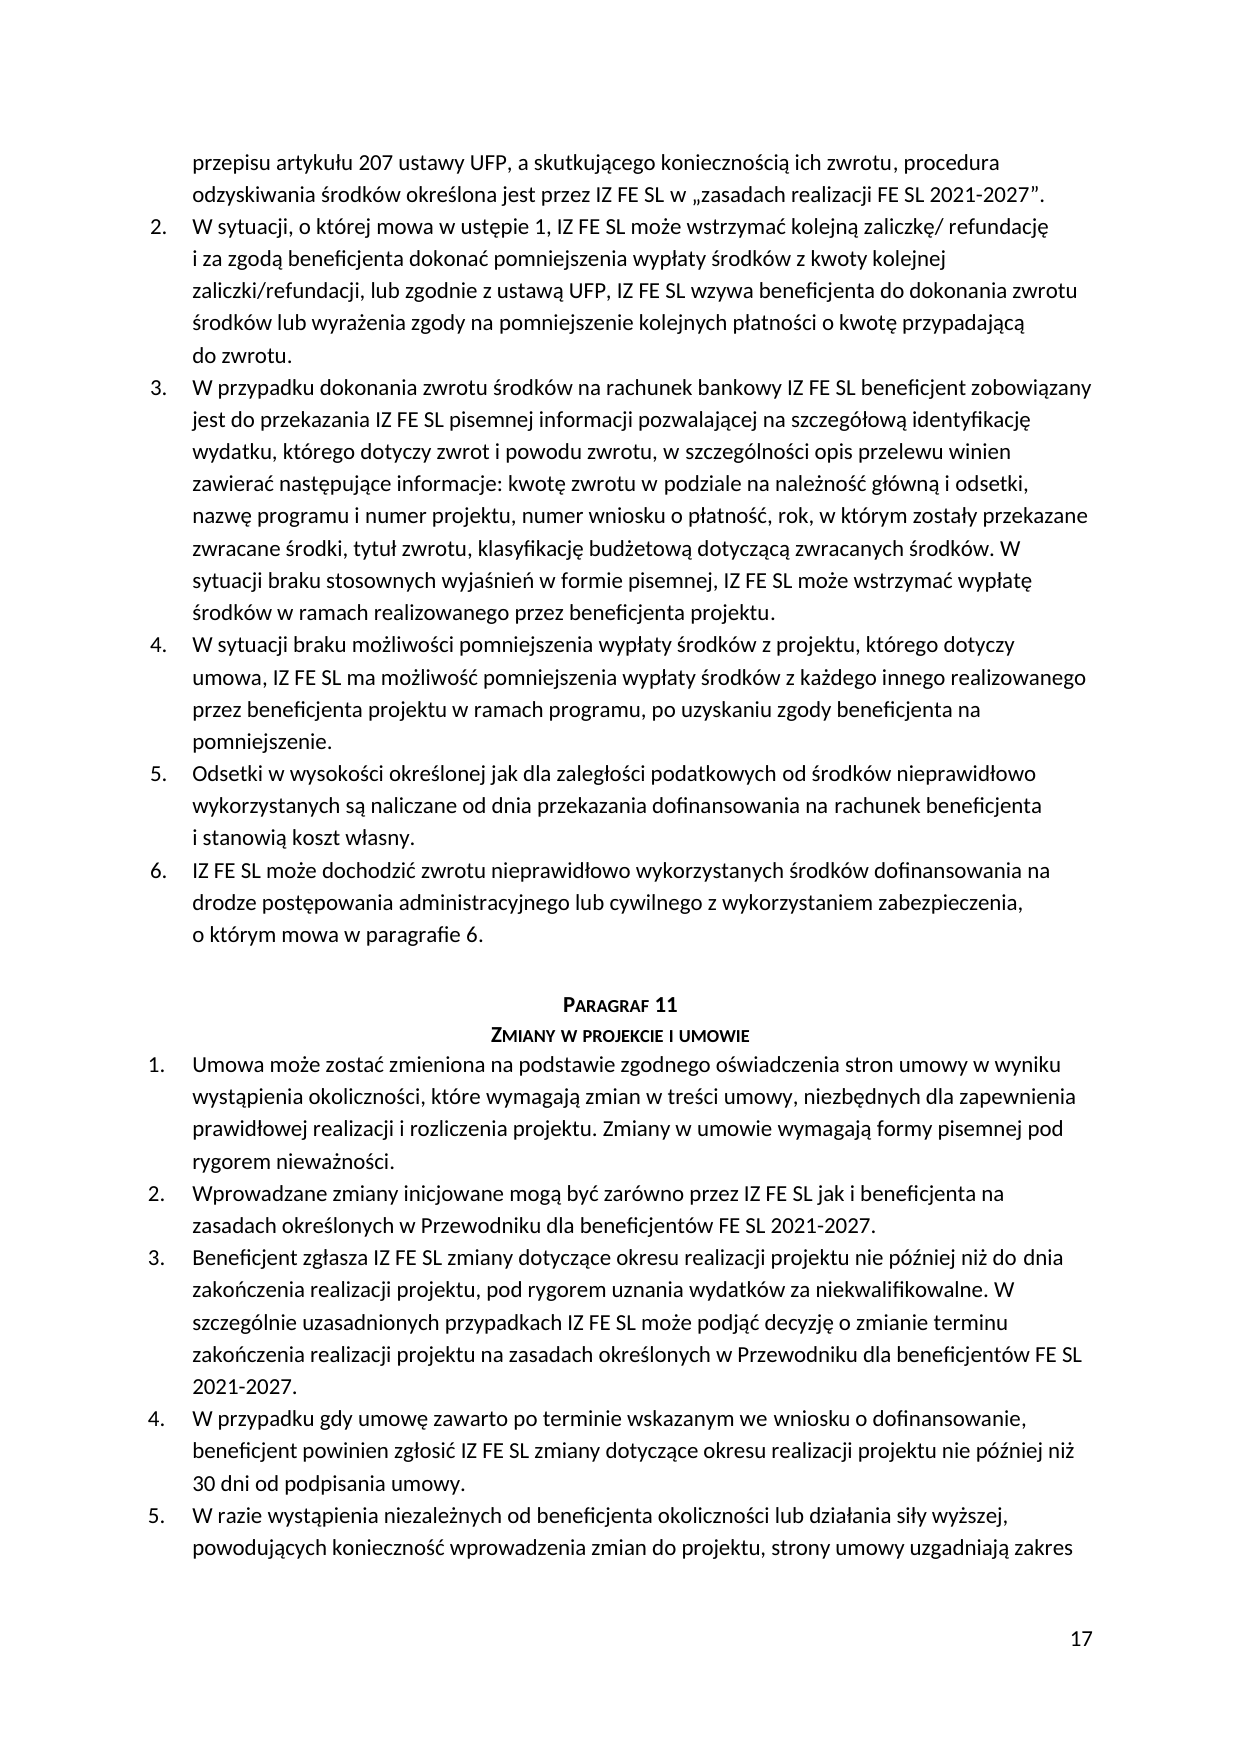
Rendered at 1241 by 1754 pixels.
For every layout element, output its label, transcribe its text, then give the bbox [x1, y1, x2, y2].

list Beneficjent zgłasza IZ FE SL zmiany dotyczące okresu realizacji projektu nie później niż do dnia zakończenia realizacji projektu, pod rygorem uznania wydatków za niekwalifikowalne. W szczególnie uzasadnionych przypadkach IZ FE SL może podjąć decyzję o zmianie terminu zakończenia realizacji projektu na zasadach określonych w Przewodniku dla beneficjentów FE SL 2021-2027. [148, 1243, 1093, 1400]
list W przypadku dokonania zwrotu środków na rachunek bankowy IZ FE SL beneficjent zobowiązany jest do przekazania IZ FE SL pisemnej informacji pozwalającej na szczegółową identyfikację wydatku, którego dotyczy zwrot i powodu zwrotu, w szczególności opis przelewu winien zawierać następujące informacje: kwotę zwrotu w podziale na należność główną i odsetki, nazwę programu i numer projektu, numer wniosku o płatność, rok, w którym zostały przekazane zwracane środki, tytuł zwrotu, klasyfikację budżetową dotyczącą zwracanych środków. W sytuacji braku stosownych wyjaśnień w formie pisemnej, IZ FE SL może wstrzymać wypłatę środków w ramach realizowanego przez beneficjenta projektu. [150, 373, 1093, 626]
list Odsetki w wysokości określonej jak dla zaległości podatkowych od środków nieprawidłowo wykorzystanych są naliczane od dnia przekazania dofinansowania na rachunek beneficjenta i stanowią koszt własny. [150, 759, 1093, 852]
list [148, 148, 1093, 208]
list W sytuacji, o której mowa w ustępie 1, IZ FE SL może wstrzymać kolejną zaliczkę/ refundację i za zgodą beneficjenta dokonać pomniejszenia wypłaty środków z kwoty kolejnej zaliczki/refundacji, lub zgodnie z ustawą UFP, IZ FE SL wzywa beneficjenta do dokonania zwrotu środków lub wyrażenia zgody na pomniejszenie kolejnych płatności o kwotę przypadającą do zwrotu. [150, 212, 1093, 369]
subtitle Paragraf 11 Zmiany w projekcie i umowie [148, 990, 1093, 1048]
list Wprowadzane zmiany inicjowane mogą być zarówno przez IZ FE SL jak i beneficjenta na zasadach określonych w Przewodniku dla beneficjentów FE SL 2021-2027. [148, 1179, 1093, 1239]
list Umowa może zostać zmieniona na podstawie zgodnego oświadczenia stron umowy w wyniku wystąpienia okoliczności, które wymagają zmian w treści umowy, niezbędnych dla zapewnienia prawidłowej realizacji i rozliczenia projektu. Zmiany w umowie wymagają formy pisemnej pod rygorem nieważności. [148, 1050, 1093, 1175]
list W przypadku gdy umowę zawarto po terminie wskazanym we wniosku o dofinansowanie, beneficjent powinien zgłosić IZ FE SL zmiany dotyczące okresu realizacji projektu nie później niż 30 dni od podpisania umowy. [148, 1404, 1093, 1497]
list IZ FE SL może dochodzić zwrotu nieprawidłowo wykorzystanych środków dofinansowania na drodze postępowania administracyjnego lub cywilnego z wykorzystaniem zabezpieczenia, o którym mowa w paragrafie 6. [150, 856, 1093, 948]
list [148, 1501, 1093, 1561]
list W sytuacji braku możliwości pomniejszenia wypłaty środków z projektu, którego dotyczy umowa, IZ FE SL ma możliwość pomniejszenia wypłaty środków z każdego innego realizowanego przez beneficjenta projektu w ramach programu, po uzyskaniu zgody beneficjenta na pomniejszenie. [150, 630, 1093, 755]
